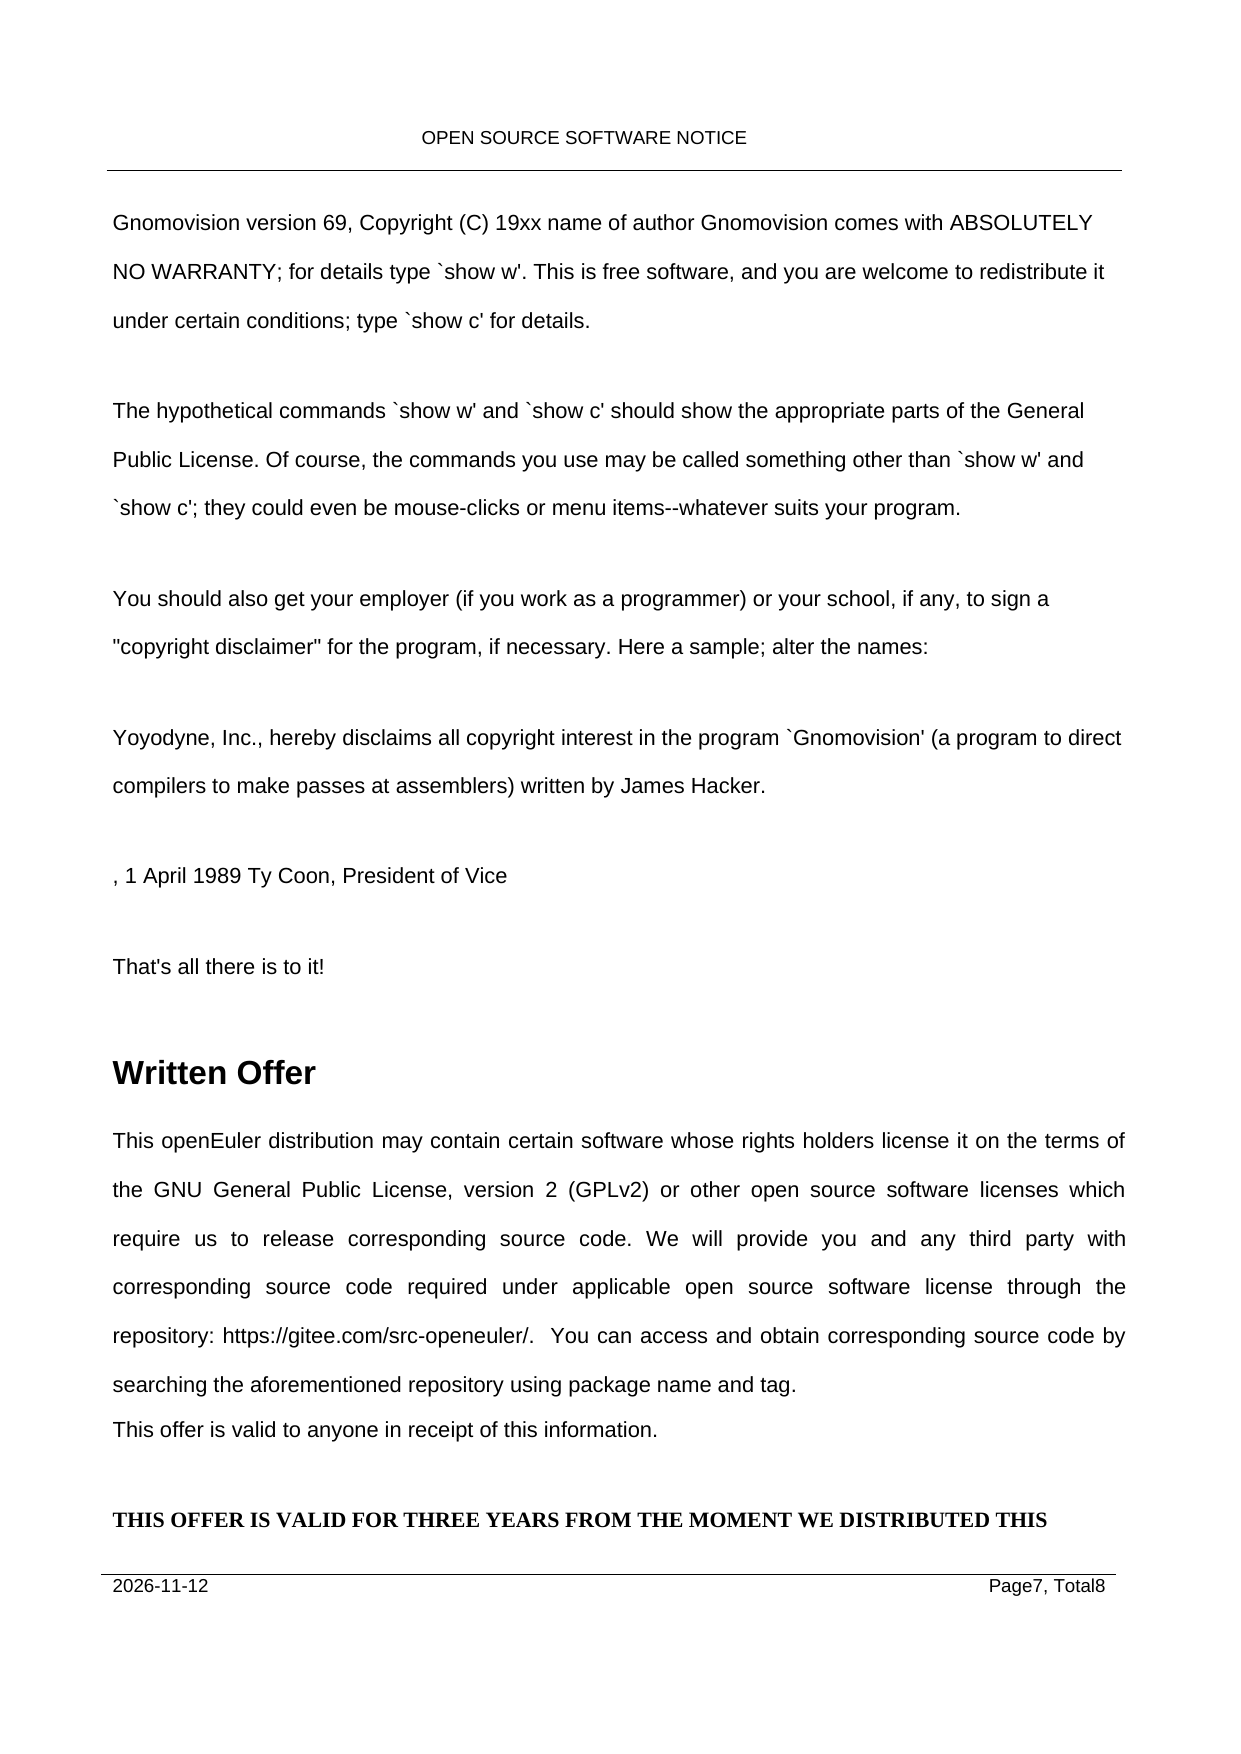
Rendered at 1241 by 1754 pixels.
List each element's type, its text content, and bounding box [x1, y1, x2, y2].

text This offer is valid to anyone in receipt of this information. [112, 1413, 1128, 1446]
text Written Offer [112, 1040, 1128, 1105]
text The hypothetical commands `show w' and `show c' should show the appropriate parts of the General Public License. Of course, the commands you use may be called something other than `show w' and `show c'; they could even be mouse-clicks or menu items--whatever suits your program. [112, 394, 1128, 524]
text That's all there is to it! [112, 950, 1128, 982]
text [112, 1503, 1128, 1536]
text You should also get your employer (if you work as a programmer) or your school, if any, to sign a "copyright disclaimer" for the program, if necessary. Here a sample; alter the names: [112, 582, 1128, 663]
text This openEuler distribution may contain certain software whose rights holders license it on the terms of the GNU General Public License, version 2 (GPLv2) or other open source software licenses which require us to release corresponding source code. We will provide you and any third party with corresponding source code required under applicable open source software license through the repository: https://gitee.com/src-openeuler/. You can access and obtain corresponding source code by searching the aforementioned repository using package name and tag. [112, 1124, 1128, 1401]
text Yoyodyne, Inc., hereby disclaims all copyright interest in the program `Gnomovision' (a program to direct compilers to make passes at assemblers) written by James Hacker. [112, 721, 1128, 802]
text , 1 April 1989 Ty Coon, President of Vice [112, 860, 1128, 892]
text Gnomovision version 69, Copyright (C) 19xx name of author Gnomovision comes with ABSOLUTELY NO WARRANTY; for details type `show w'. This is free software, and you are welcome to redistribute it under certain conditions; type `show c' for details. [112, 206, 1128, 336]
